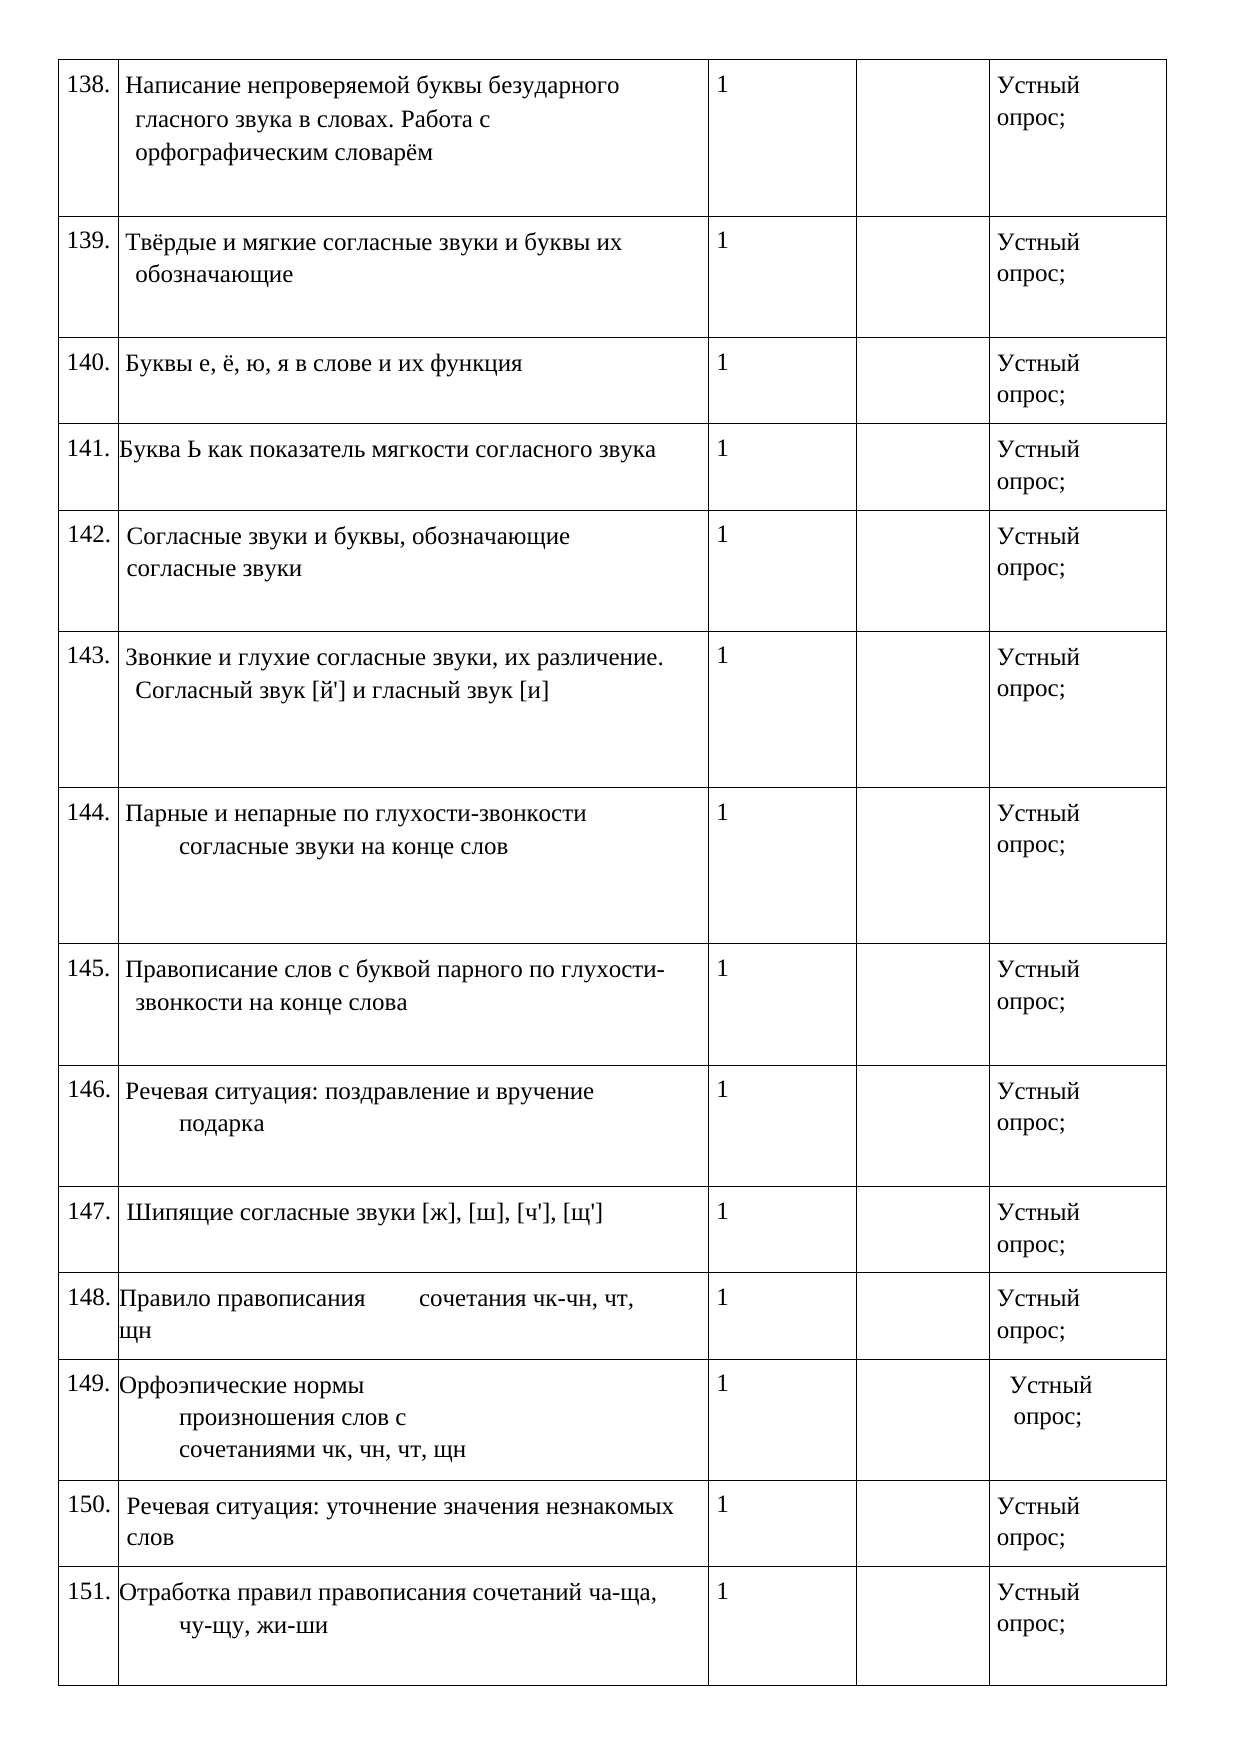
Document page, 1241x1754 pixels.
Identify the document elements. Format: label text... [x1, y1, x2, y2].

table_cell 1 [709, 511, 856, 631]
table_cell 1 [709, 1481, 856, 1566]
table_header 1 [709, 60, 856, 216]
table_cell Орфоэпические нормы произношения слов с сочетаниями чк, чн, чт, щн [119, 1360, 708, 1480]
table_cell Твёрдые и мягкие согласные звуки и буквы их обозначающие [119, 217, 708, 337]
table_cell 139. [59, 217, 118, 337]
table_cell Согласные звуки и буквы, обозначающие согласные звуки [119, 511, 708, 631]
table_cell 151. [59, 1567, 118, 1685]
table_cell [857, 632, 989, 787]
table_cell [857, 788, 989, 943]
table_cell Устный опрос; [990, 217, 1166, 337]
table_cell 144. [59, 788, 118, 943]
table_header Устный опрос; [990, 60, 1166, 216]
table_header Написание непроверяемой буквы безударного гласного звука в словах. Работа с орфографическим словарём [119, 60, 708, 216]
table_cell 146. [59, 1066, 118, 1186]
table_cell Устный опрос; [990, 338, 1166, 423]
table_cell [857, 1187, 989, 1272]
table_cell Устный опрос; [990, 424, 1166, 509]
table_cell Устный опрос; [990, 1273, 1166, 1358]
table_cell Устный опрос; [990, 1360, 1166, 1480]
table_cell Отработка правил правописания сочетаний ча-ща, чу-щу, жи-ши [119, 1567, 708, 1685]
table_cell 1 [709, 424, 856, 509]
table_cell 150. [59, 1481, 118, 1566]
table_cell Буква Ь как показатель мягкости согласного звука [119, 424, 708, 509]
table_cell Речевая ситуация: поздравление и вручение подарка [119, 1066, 708, 1186]
table_cell Устный опрос; [990, 632, 1166, 787]
table_cell Буквы е, ё, ю, я в слове и их функция [119, 338, 708, 423]
table_cell 1 [709, 944, 856, 1064]
table_cell 1 [709, 788, 856, 943]
table_cell 1 [709, 1360, 856, 1480]
table_cell [857, 511, 989, 631]
table_cell Речевая ситуация: уточнение значения незнакомых слов [119, 1481, 708, 1566]
table_cell 148. [59, 1273, 118, 1358]
table_header [857, 60, 989, 216]
table_cell Устный опрос; [990, 788, 1166, 943]
table_cell Звонкие и глухие согласные звуки, их различение. Согласный звук [й'] и гласный звук [и] [119, 632, 708, 787]
table_cell Устный опрос; [990, 1187, 1166, 1272]
table_cell Устный опрос; [990, 1567, 1166, 1685]
table_cell [857, 338, 989, 423]
table_cell 1 [709, 1066, 856, 1186]
table_cell [857, 1360, 989, 1480]
table_cell [857, 217, 989, 337]
table_cell [857, 1567, 989, 1685]
table_cell Устный опрос; [990, 1481, 1166, 1566]
table_cell 1 [709, 1187, 856, 1272]
table_cell Устный опрос; [990, 1066, 1166, 1186]
table_cell 145. [59, 944, 118, 1064]
table_cell 1 [709, 1273, 856, 1358]
table_cell 140. [59, 338, 118, 423]
table_cell [857, 1481, 989, 1566]
table_cell 149. [59, 1360, 118, 1480]
table_cell Устный опрос; [990, 944, 1166, 1064]
table_cell Правописание слов с буквой парного по глухости- звонкости на конце слова [119, 944, 708, 1064]
table_cell 1 [709, 632, 856, 787]
table_cell Устный опрос; [990, 511, 1166, 631]
table_cell 1 [709, 338, 856, 423]
table_cell Правило правописания сочетания чк-чн, чт, щн [119, 1273, 708, 1358]
table_cell 143. [59, 632, 118, 787]
table_cell [857, 1273, 989, 1358]
table_cell 147. [59, 1187, 118, 1272]
table_cell [857, 944, 989, 1064]
table_cell 1 [709, 217, 856, 337]
table_header 138. [59, 60, 118, 216]
table_cell 1 [709, 1567, 856, 1685]
table_cell Парные и непарные по глухости-звонкости согласные звуки на конце слов [119, 788, 708, 943]
table_cell 142. [59, 511, 118, 631]
table_cell [857, 424, 989, 509]
table_cell Шипящие согласные звуки [ж], [ш], [ч'], [щ'] [119, 1187, 708, 1272]
table_cell [857, 1066, 989, 1186]
table_cell 141. [59, 424, 118, 509]
